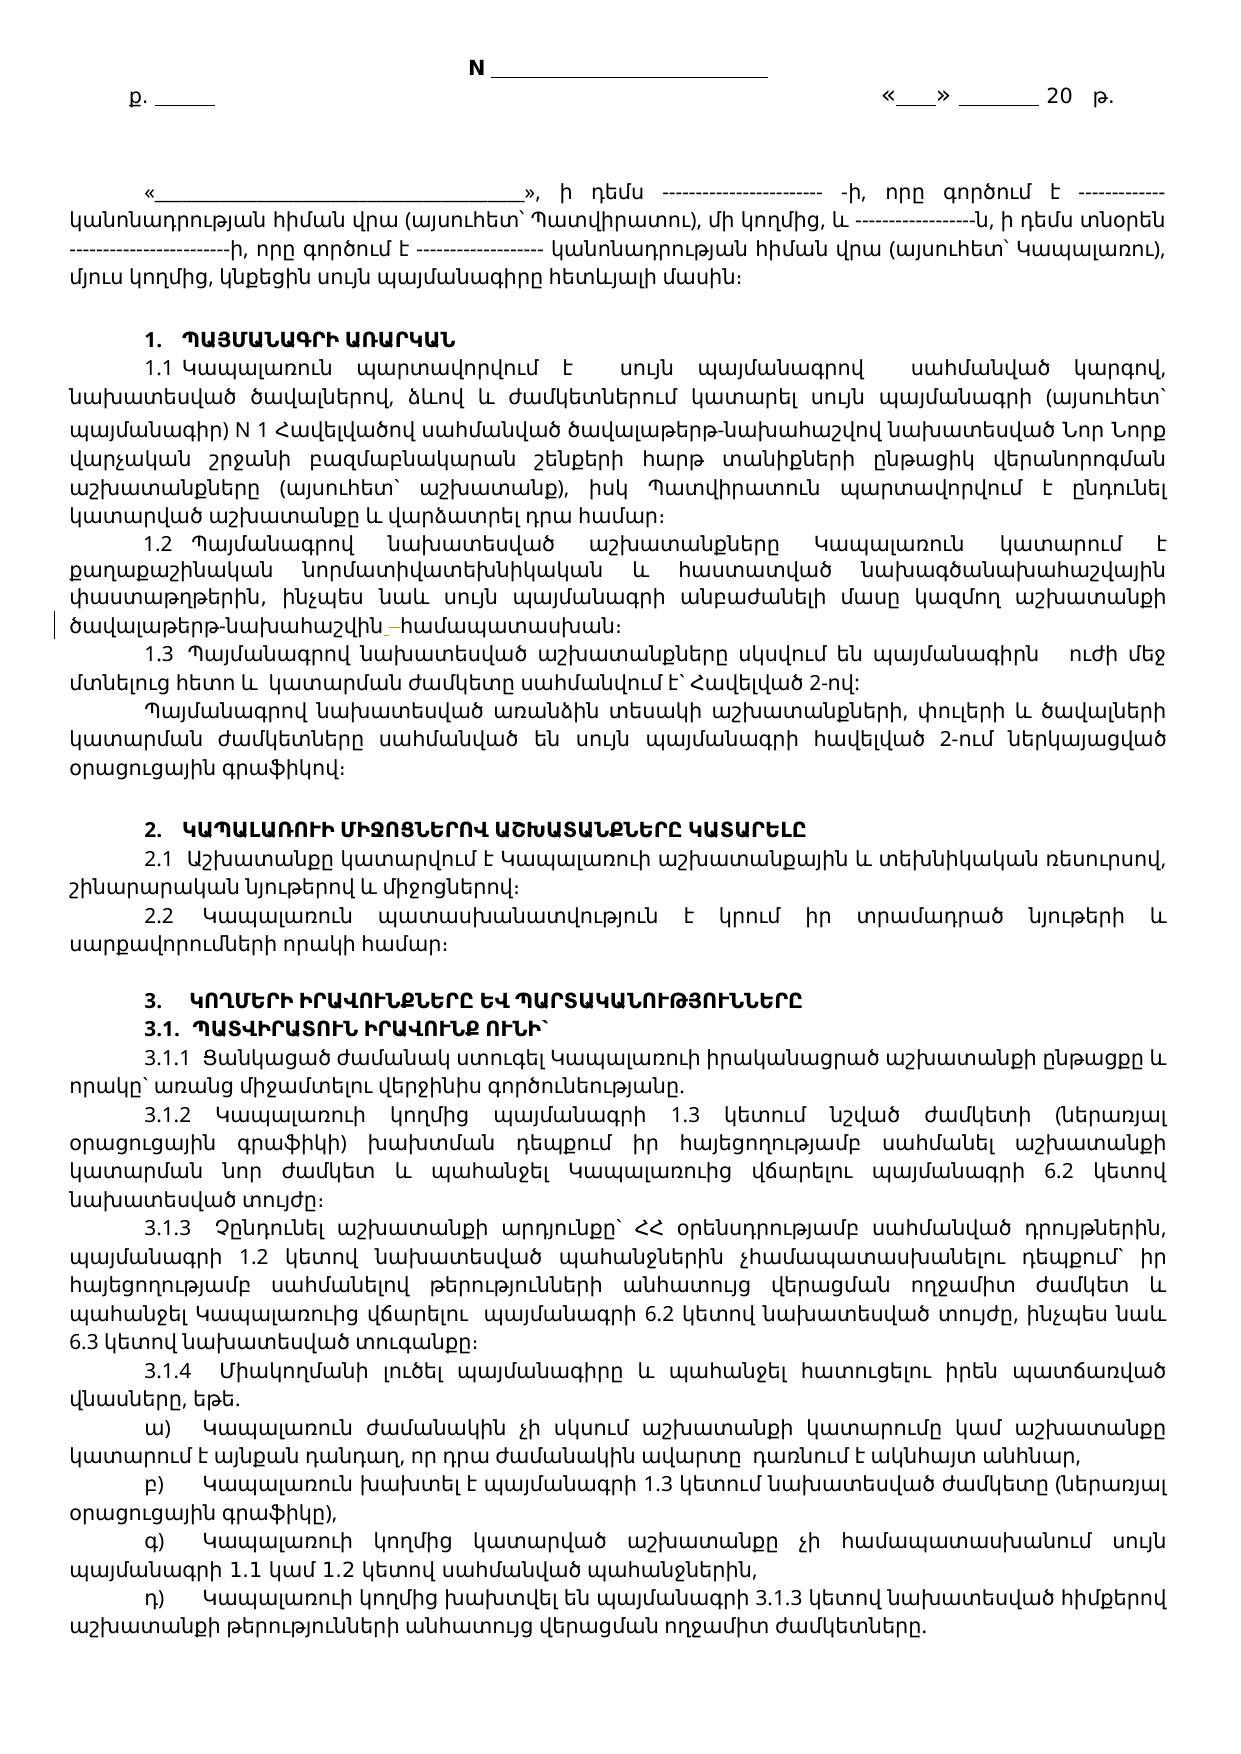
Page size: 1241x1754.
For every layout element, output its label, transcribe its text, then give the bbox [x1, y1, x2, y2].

text Պայմանագրով նախատեսված առանձին տեսակի աշխատանքների, փուլերի և ծավալների կատարման ժամկետները սահմանված են սույն պայմանագրի հավելված 2-ում ներկայացված օրացուցային գրաֆիկով։ [69, 696, 1167, 781]
text ք. « » 20 թ. [69, 80, 1167, 109]
text 3.1.4 Միակողմանի լուծել պայմանագիրը և պահանջել հատուցելու իրեն պատճառված վնասները, եթե. [69, 1356, 1167, 1413]
text 1.3 Պայմանագրով նախատեսված աշխատանքները սկսվում են պայմանագիրն ուժի մեջ մտնելուց հետո և կատարման ժամկետը սահմանվում է` Հավելված 2-ով: [69, 639, 1167, 696]
text 3.1.1 Ցանկացած ժամանակ ստուգել Կապալառուի իրականացրած աշխատանքի ընթացքը և որակը` առանց միջամտելու վերջինիս գործունեությանը. [69, 1043, 1167, 1100]
text 1. ՊԱՅՄԱՆԱԳՐԻ ԱՌԱՐԿԱՆ [69, 325, 1167, 353]
text 2.1 Աշխատանքը կատարվում է Կապալառուի աշխատանքային և տեխնիկական ռեսուրսով, շինարարական նյութերով և միջոցներով։ [69, 844, 1167, 901]
text 2.2 Կապալառուն պատասխանատվություն է կրում իր տրամադրած նյութերի և սարքավորումների որակի համար։ [69, 901, 1167, 958]
text ա) Կապալառուն ժամանակին չի սկսում աշխատանքի կատարումը կամ աշխատանքը կատարում է այնքան դանդաղ, որ դրա ժամանակին ավարտը դառնում է ակնհայտ անհնար, [69, 1413, 1167, 1469]
text 3.1.2 Կապալառուի կողմից պայմանագրի 1.3 կետում նշված ժամկետի (ներառյալ օրացուցային գրաֆիկի) խախտման դեպքում իր հայեցողությամբ սահմանել աշխատանքի կատարման նոր ժամկետ և պահանջել Կապալառուից վճարելու պայմանագրի 6.2 կետով նախատեսված տույժը։ [69, 1100, 1167, 1213]
text գ) Կապալառուի կողմից կատարված աշխատանքը չի համապատասխանում սույն պայմանագրի 1.1 կամ 1.2 կետով սահմանված պահանջներին, [69, 1526, 1167, 1583]
text 1.1 Կապալառուն պարտավորվում է սույն պայմանագրով սահմանված կարգով, նախատեսված ծավալներով, ձևով և ժամկետներում կատարել սույն պայմանագրի (այսուհետ` պայմանագիր) N 1 Հավելվածով սահմանված ծավալաթերթ-նախահաշվով նախատեսված Նոր Նորք վարչական շրջանի բազմաբնակարան շենքերի հարթ տանիքների ընթացիկ վերանորոգման աշխատանքները (այսուհետ` աշխատանք), իսկ Պատվիրատուն պարտավորվում է ընդունել կատարված աշխատանքը և վարձատրել դրա համար։ [69, 353, 1167, 529]
text դ) Կապալառուի կողմից խախտվել են պայմանագրի 3.1.3 կետով նախատեսված հիմքերով աշխատանքի թերությունների անհատույց վերացման ողջամիտ ժամկետները. [69, 1583, 1167, 1640]
text N [54, 56, 1167, 80]
text 3.1. ՊԱՏՎԻՐԱՏՈՒՆ ԻՐԱՎՈՒՆՔ ՈՒՆԻ` [69, 1014, 1167, 1043]
text 3.1.3 Չընդունել աշխատանքի արդյունքը` ՀՀ օրենսդրությամբ սահմանված դրույթներին, պայմանագրի 1.2 կետով նախատեսված պահանջներին չհամապատասխանելու դեպքում` իր հայեցողությամբ սահմանելով թերությունների անհատույց վերացման ողջամիտ ժամկետ և պահանջել Կապալառուից վճարելու պայմանագրի 6.2 կետով նախատեսված տույժը, ինչպես նաև 6.3 կետով նախատեսված տուգանքը։ [69, 1213, 1167, 1356]
text «________________________________________», ի դեմս ------------------------ -ի, որը գործում է ------------- կանոնադրության հիման վրա (այսուհետ՝ Պատվիրատու), մի կողմից, և ------------------ն, ի դեմս տնօրեն ------------------------ի, որը գործում է ------------------- կանոնադրության հիման վրա (այսուհետ՝ Կապալառու), մյուս կողմից, կնքեցին սույն պայմանագիրը հետևյալի մասին։ [69, 177, 1167, 291]
text բ) Կապալառուն խախտել է պայմանագրի 1.3 կետում նախատեսված ժամկետը (ներառյալ օրացուցային գրաֆիկը), [69, 1469, 1167, 1526]
text 1.2 Պայմանագրով նախատեսված աշխատանքները Կապալառուն կատարում է քաղաքաշինական նորմատիվատեխնիկական և հաստատված նախագծանախահաշվային փաստաթղթերին, ինչպես նաև սույն պայմանագրի անբաժանելի մասը կազմող աշխատանքի ծավալաթերթ-նախահաշվինհամապատասխան։ [69, 529, 1167, 639]
text 3. ԿՈՂՄԵՐԻ ԻՐԱՎՈՒՆՔՆԵՐԸ ԵՎ ՊԱՐՏԱԿԱՆՈՒԹՅՈՒՆՆԵՐԸ [69, 986, 1167, 1014]
text 2. ԿԱՊԱԼԱՌՈՒԻ ՄԻՋՈՑՆԵՐՈՎ ԱՇԽԱՏԱՆՔՆԵՐԸ ԿԱՏԱՐԵԼԸ [69, 815, 1167, 844]
